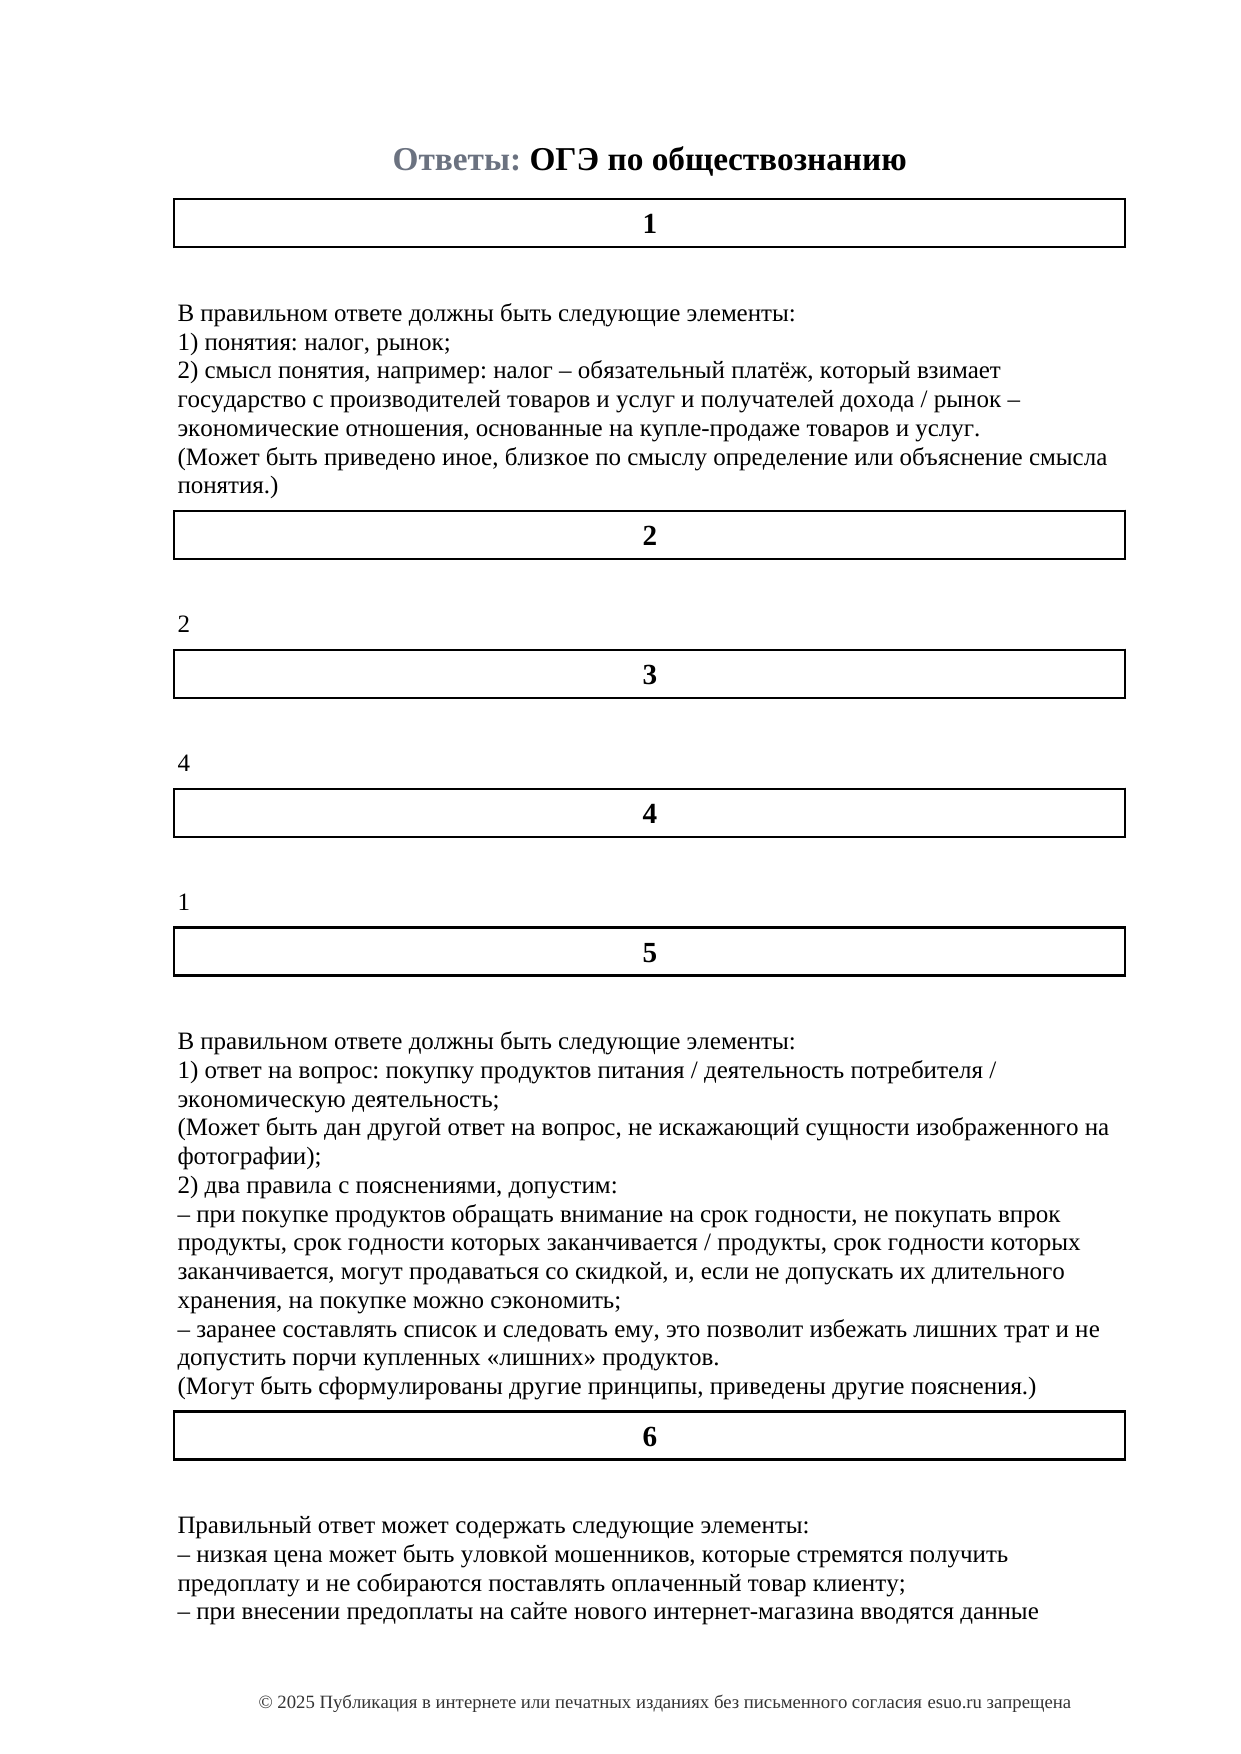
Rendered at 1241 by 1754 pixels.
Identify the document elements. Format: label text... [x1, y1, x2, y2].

text 4 [177, 748, 1122, 777]
text В правильном ответе должны быть следующие элементы: 1) ответ на вопрос: покупку продуктов питания / деятельность потребителя / экономическую деятельность; (Может быть дан другой ответ на вопрос, не искажающий сущности изображенного на фотографии); 2) два правила с пояснениями, допустим: – при покупке продуктов обращать внимание на срок годности, не покупать впрок продукты, срок годности которых заканчивается / продукты, срок годности которых заканчивается, могут продаваться со скидкой, и, если не допускать их длительного хранения, на покупке можно сэкономить; – заранее составлять список и следовать ему, это позволит избежать лишних трат и не допустить порчи купленных «лишних» продуктов. (Могут быть сформулированы другие принципы, приведены другие пояснения.) [177, 1026, 1122, 1400]
subtitle 6 [175, 1413, 1124, 1458]
text 2 [177, 609, 1122, 638]
subtitle 2 [175, 512, 1124, 558]
subtitle 3 [175, 651, 1124, 697]
subtitle 1 [175, 200, 1124, 246]
text 1 [177, 887, 1122, 916]
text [177, 1510, 1122, 1625]
subtitle 5 [175, 929, 1124, 974]
subtitle 4 [175, 790, 1124, 836]
subtitle Ответы: ОГЭ по обществознанию [177, 139, 1122, 177]
text В правильном ответе должны быть следующие элементы: 1) понятия: налог, рынок; 2) смысл понятия, например: налог – обязательный платёж, который взимает государство с производителей товаров и услуг и получателей дохода / рынок – экономические отношения, основанные на купле-продаже товаров и услуг. (Может быть приведено иное, близкое по смыслу определение или объяснение смысла понятия.) [177, 298, 1122, 499]
